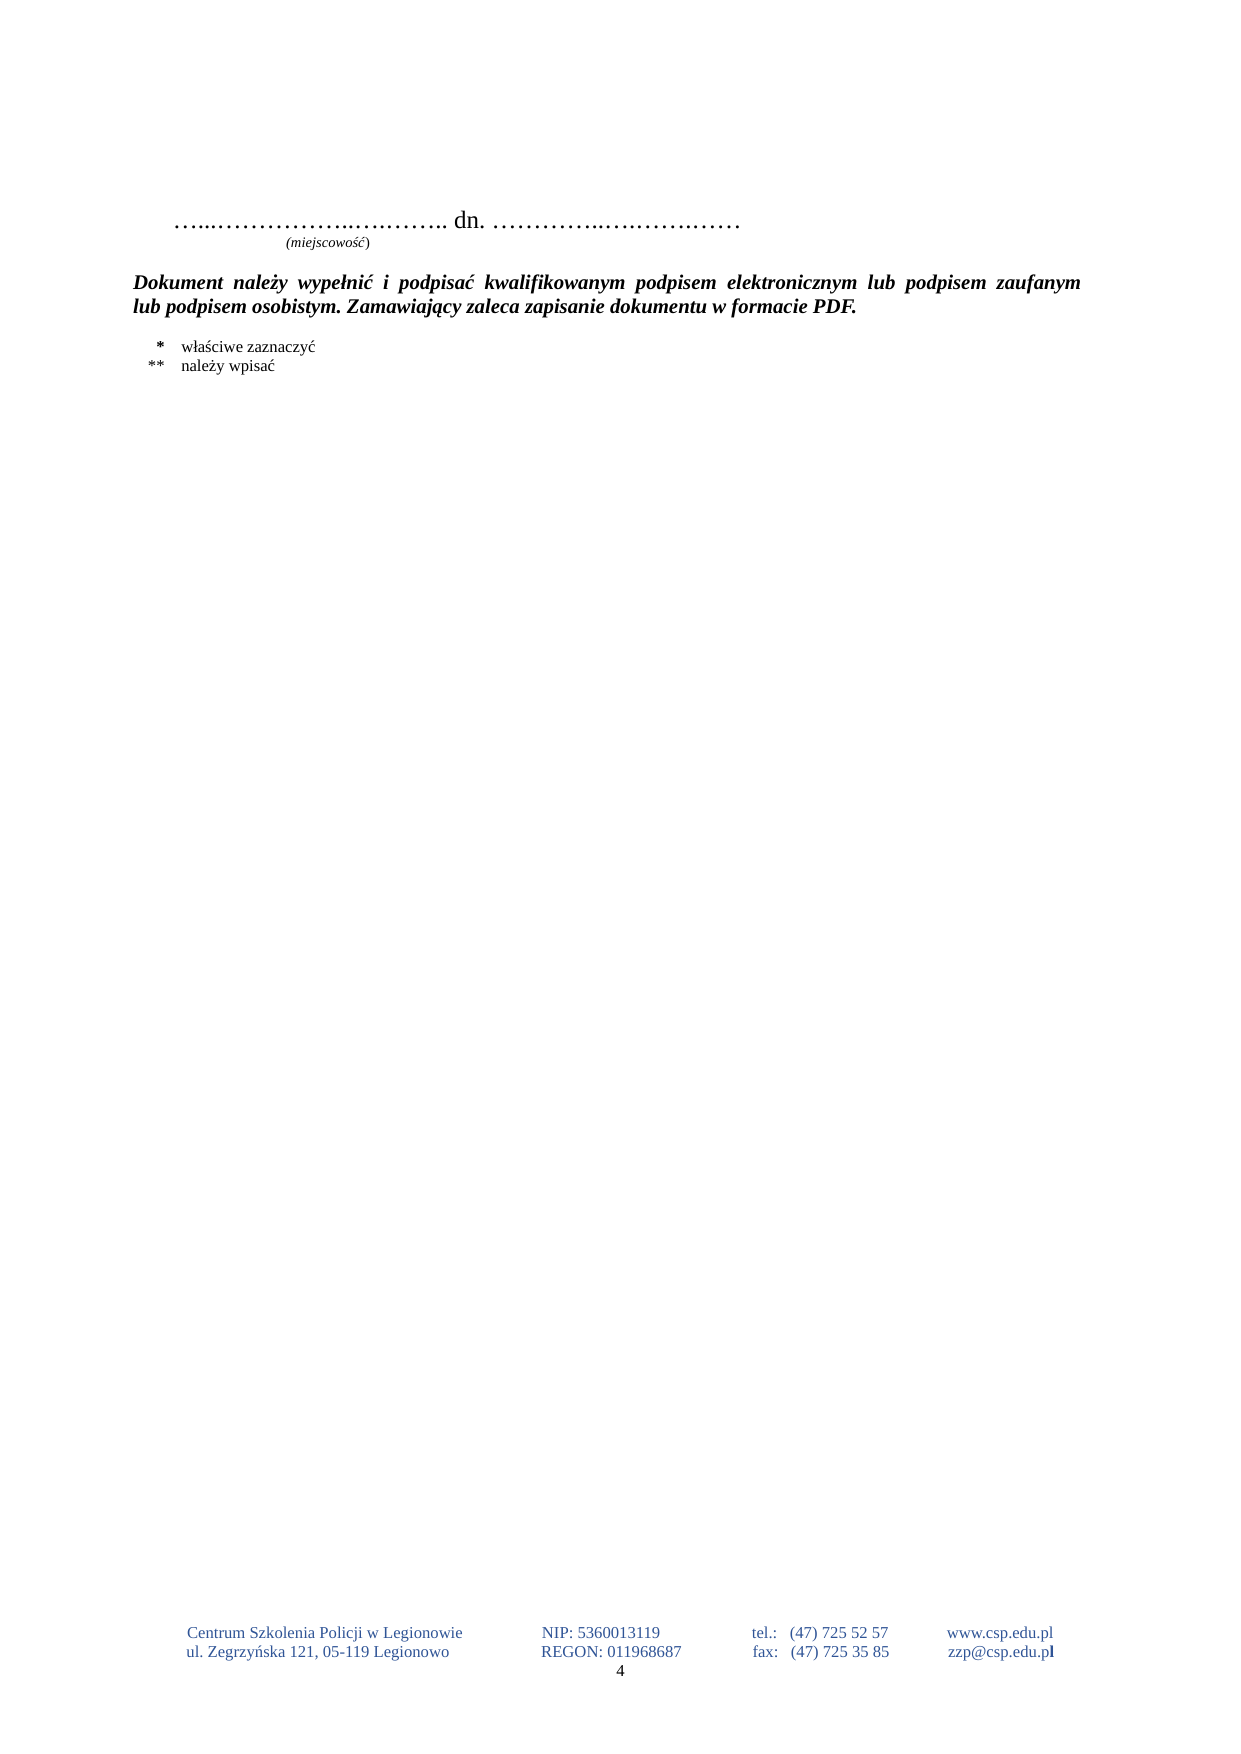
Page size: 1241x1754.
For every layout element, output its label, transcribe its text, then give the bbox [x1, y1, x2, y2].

text Dokument należy wypełnić i podpisać kwalifikowanym podpisem elektronicznym lub podpisem zaufanym lub podpisem osobistym. Zamawiający zaleca zapisanie dokumentu w formacie PDF. [133, 270, 1093, 318]
text * właściwe zaznaczyć [148, 337, 1093, 356]
text (miejscowość) [148, 234, 1093, 251]
text ** należy wpisać [148, 356, 1093, 375]
text …...……………..….…….. dn. …………..….…….…… [148, 205, 1093, 234]
